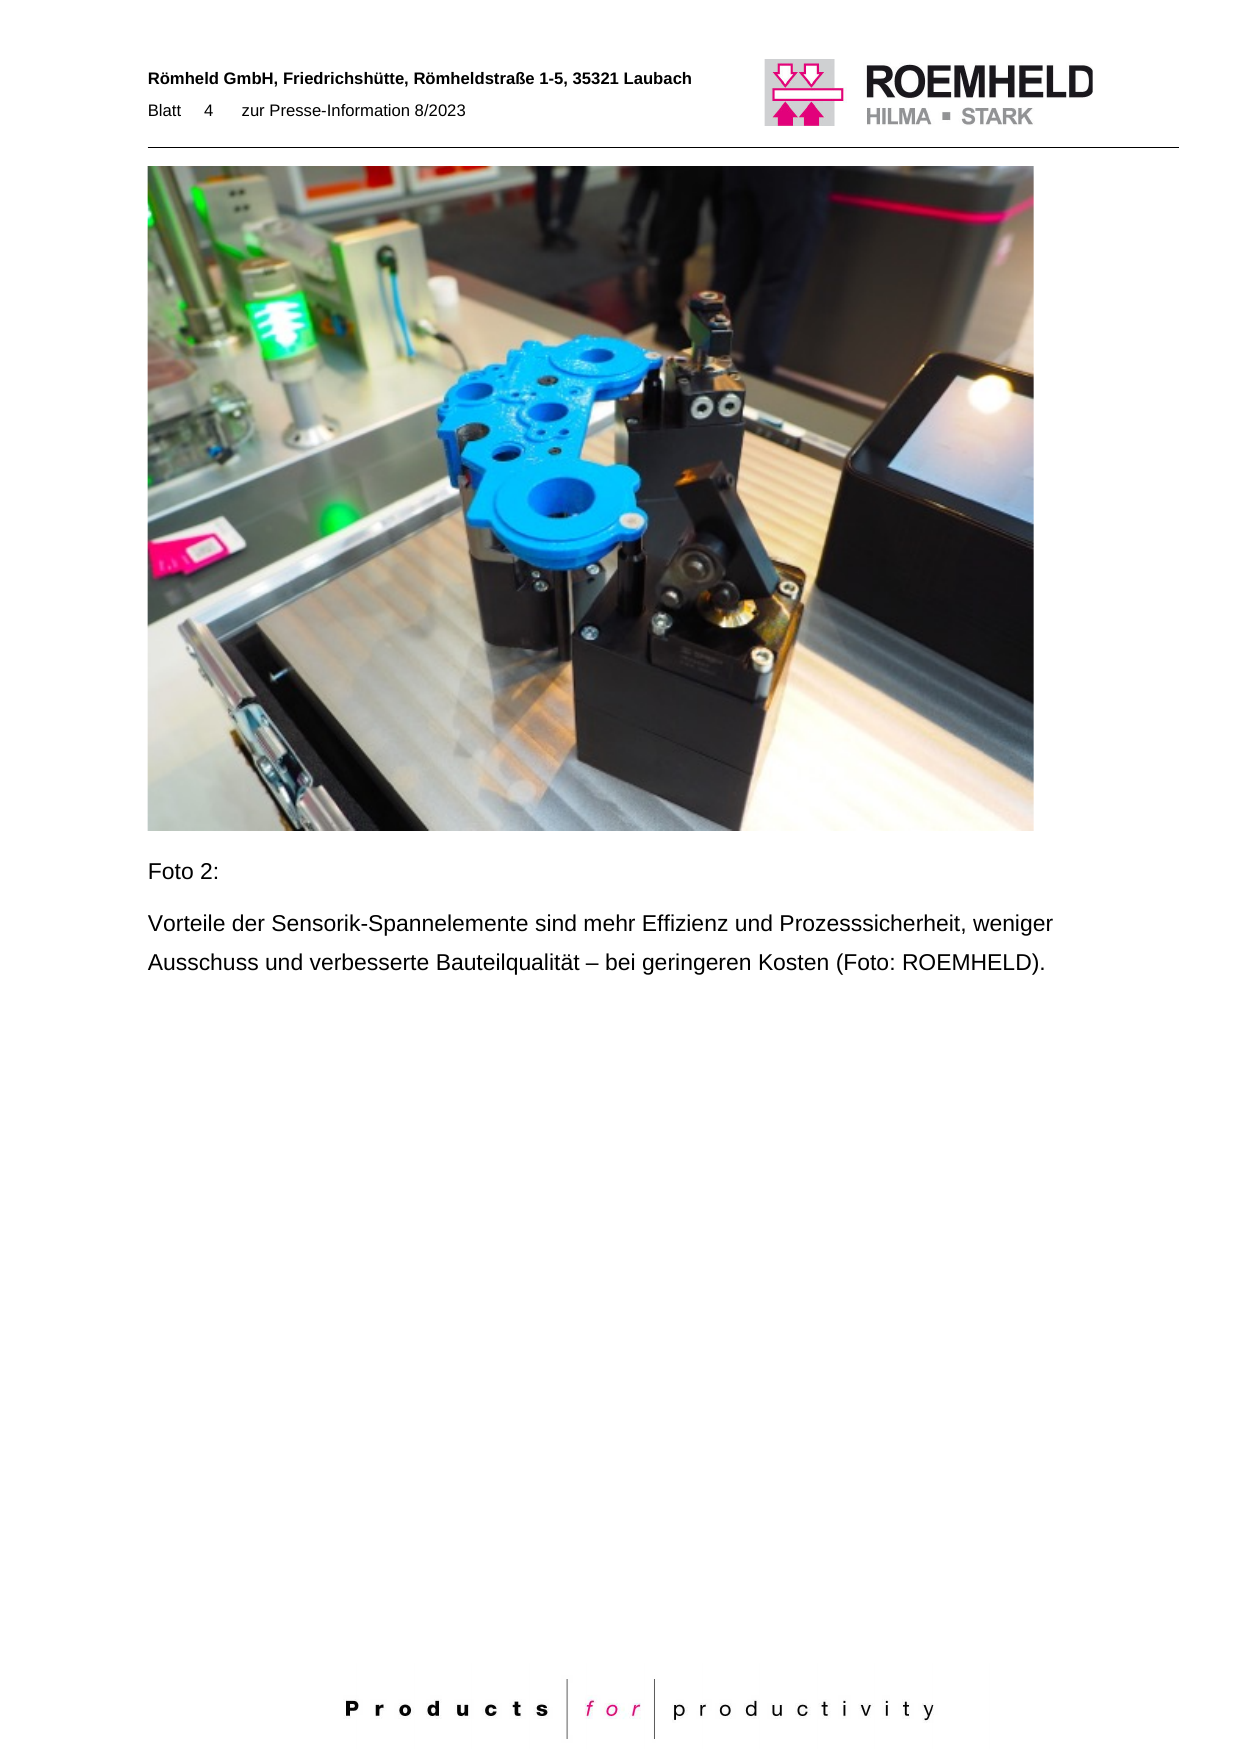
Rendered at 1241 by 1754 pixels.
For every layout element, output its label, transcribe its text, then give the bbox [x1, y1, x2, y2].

picture [299, 1663, 990, 1749]
picture [763, 59, 1093, 126]
text Vorteile der Sensorik-Spannelemente sind mehr Effizienz und Prozesssicherheit, weniger Ausschuss und verbesserte Bauteilqualität – bei geringeren Kosten (Foto: ROEMHELD). [148, 910, 1167, 976]
picture [147, 166, 1034, 831]
text Foto 2: [148, 858, 1167, 884]
